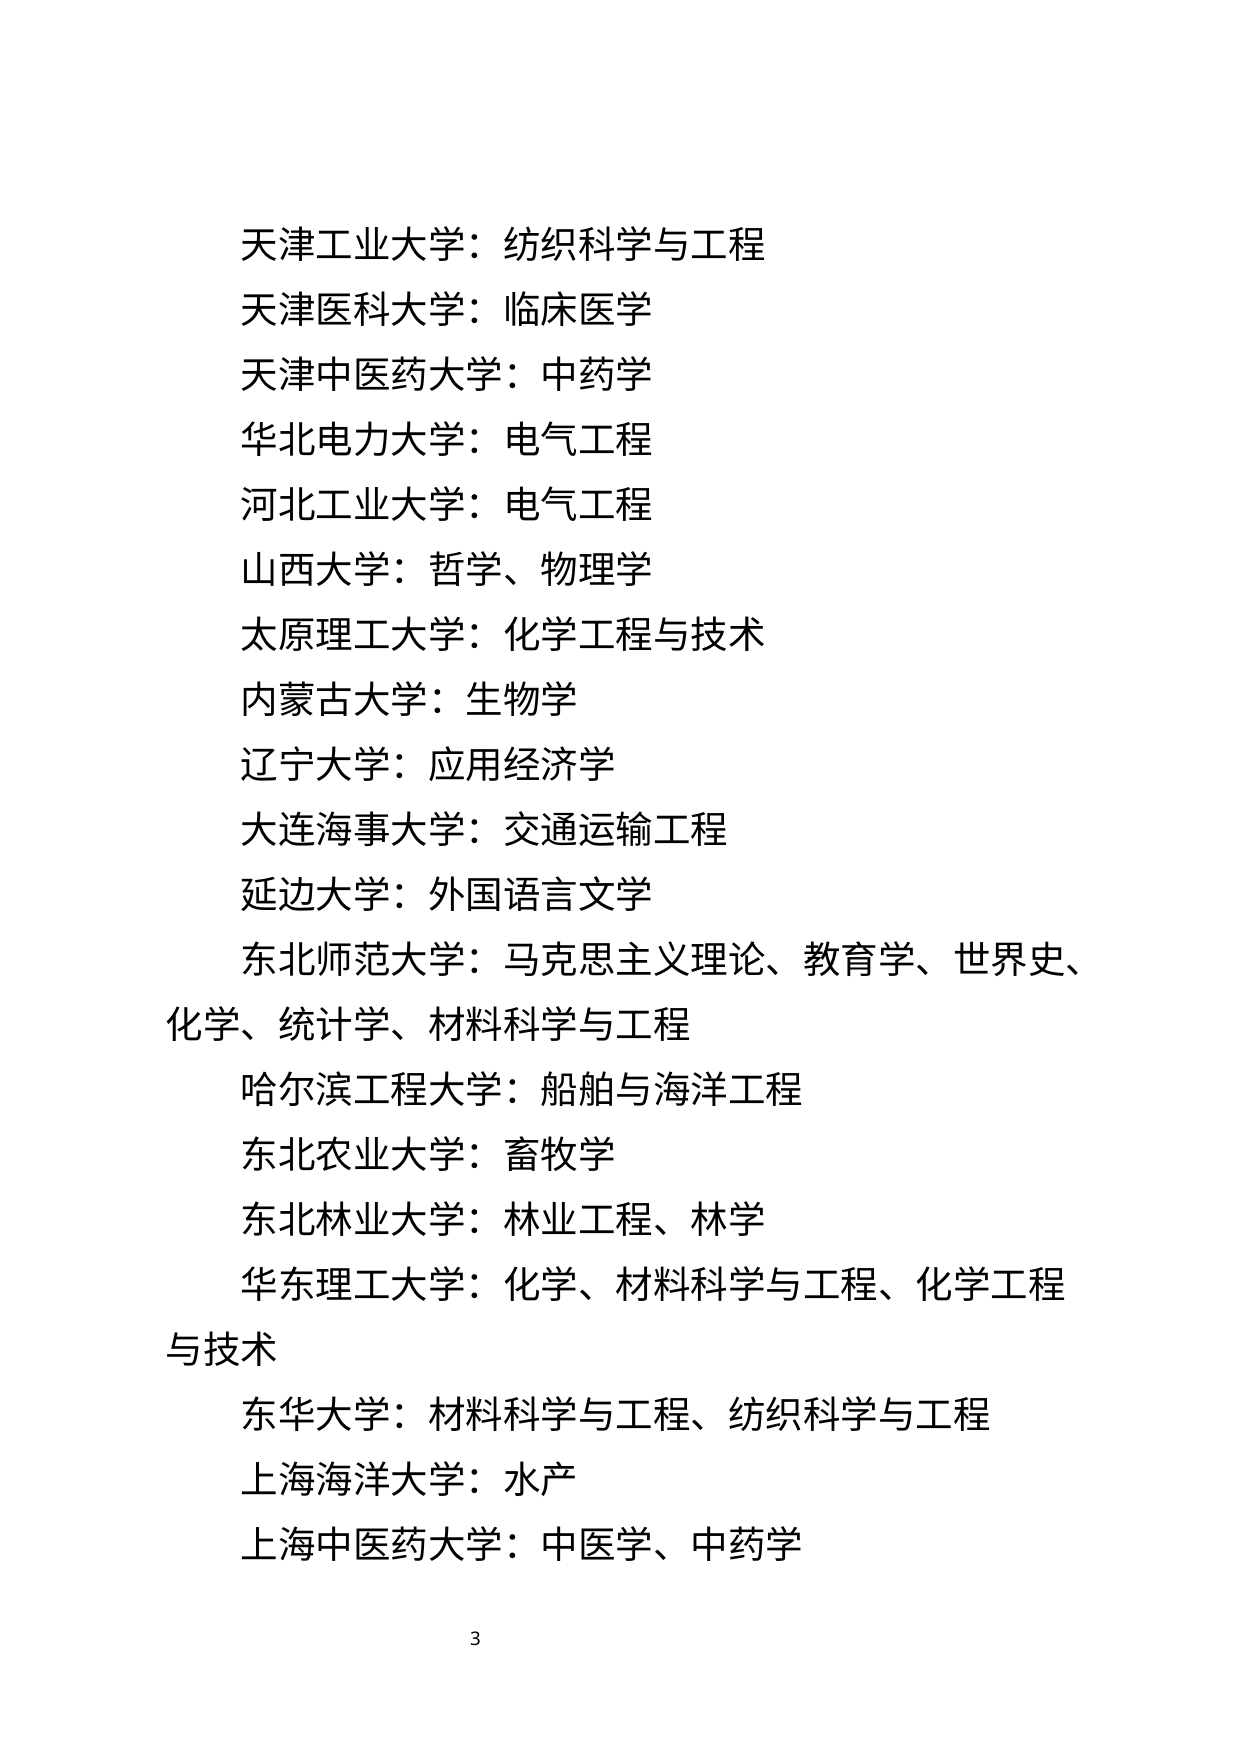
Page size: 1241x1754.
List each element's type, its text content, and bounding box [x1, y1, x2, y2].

text 华东理工大学：化学、材料科学与工程、化学工程与技术 [165, 1249, 1075, 1379]
text 山西大学：哲学、物理学 [165, 534, 1075, 599]
text 天津中医药大学：中药学 [165, 339, 1075, 404]
text 辽宁大学：应用经济学 [165, 729, 1075, 794]
text 太原理工大学：化学工程与技术 [165, 599, 1075, 664]
text 东北师范大学：马克思主义理论、教育学、世界史、化学、统计学、材料科学与工程 [165, 924, 1075, 1054]
text 上海中医药大学：中医学、中药学 [165, 1509, 1075, 1574]
text 延边大学：外国语言文学 [165, 859, 1075, 924]
text 东北林业大学：林业工程、林学 [165, 1184, 1075, 1249]
text 东北农业大学：畜牧学 [165, 1119, 1075, 1184]
text 哈尔滨工程大学：船舶与海洋工程 [165, 1054, 1075, 1119]
text 内蒙古大学：生物学 [165, 664, 1075, 729]
text 河北工业大学：电气工程 [165, 469, 1075, 534]
text 天津医科大学：临床医学 [165, 274, 1075, 339]
text 天津工业大学：纺织科学与工程 [165, 209, 1075, 274]
text 大连海事大学：交通运输工程 [165, 794, 1075, 859]
text 上海海洋大学：水产 [165, 1444, 1075, 1509]
text 华北电力大学：电气工程 [165, 404, 1075, 469]
text 东华大学：材料科学与工程、纺织科学与工程 [165, 1379, 1075, 1444]
